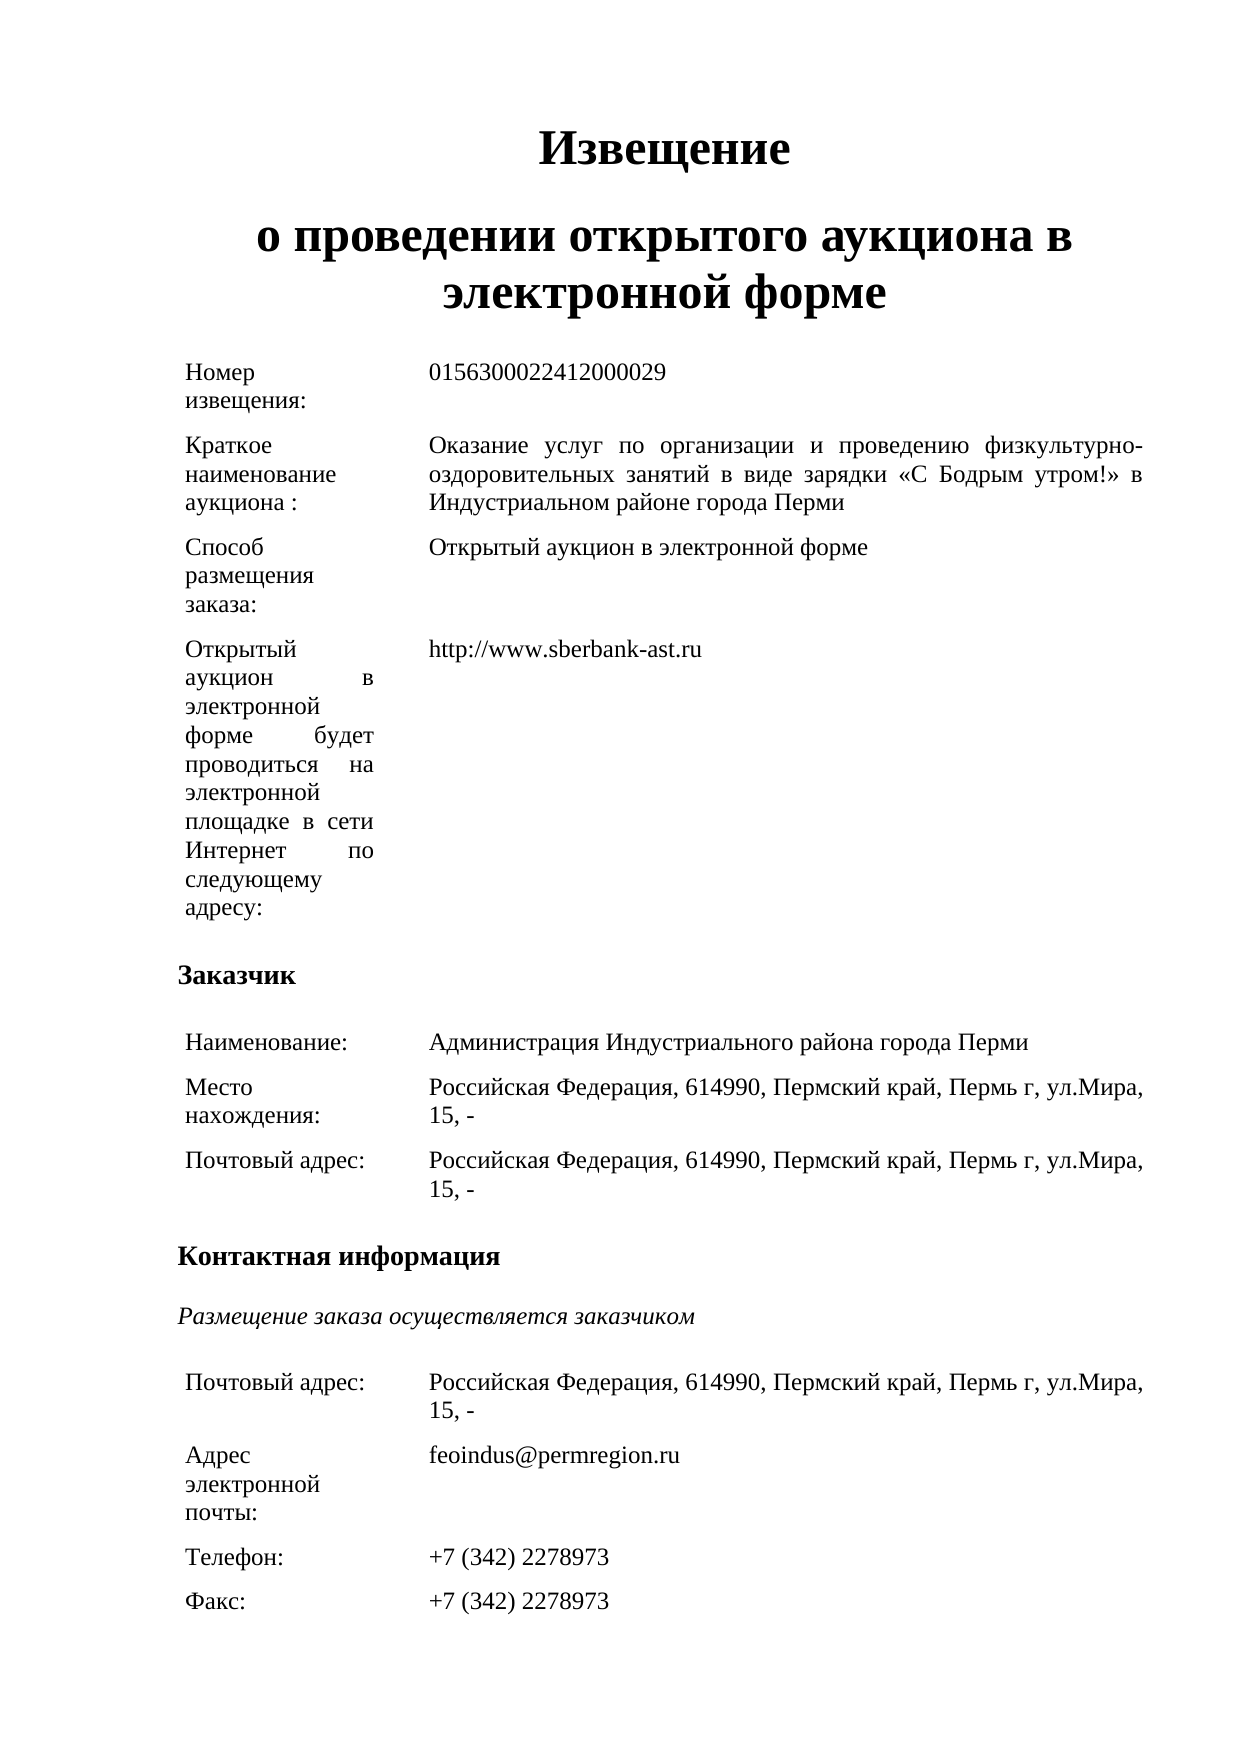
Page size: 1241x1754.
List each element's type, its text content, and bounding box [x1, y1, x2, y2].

text Извещение [177, 118, 1152, 176]
table_header Наименование: [177, 1020, 421, 1064]
table_header Номер извещения: [177, 349, 421, 422]
text о проведении открытого аукциона в электронной форме [177, 205, 1152, 320]
text Размещение заказа осуществляется заказчиком [177, 1301, 1152, 1330]
table_cell Российская Федерация, 614990, Пермский край, Пермь г, ул.Мира, 15, - [421, 1064, 1152, 1137]
text Заказчик [177, 958, 1152, 991]
table_cell Открытый аукцион в электронной форме будет проводиться на электронной площадке в сети Интернет по следующему адресу: [177, 626, 421, 929]
table_header Администрация Индустриального района города Перми [421, 1020, 1152, 1064]
table_header 0156300022412000029 [421, 349, 1152, 422]
table_cell feoindus@permregion.ru [421, 1432, 1152, 1534]
table_cell Российская Федерация, 614990, Пермский край, Пермь г, ул.Мира, 15, - [421, 1137, 1152, 1210]
table_cell Факс: [177, 1578, 421, 1623]
table_header Почтовый адрес: [177, 1359, 421, 1432]
table_cell Адрес электронной почты: [177, 1432, 421, 1534]
table_header Российская Федерация, 614990, Пермский край, Пермь г, ул.Мира, 15, - [421, 1359, 1152, 1432]
table_cell Место нахождения: [177, 1064, 421, 1137]
table_cell Оказание услуг по организации и проведению физкультурно-оздоровительных занятий в виде зарядки «С Бодрым утром!» в Индустриальном районе города Перми [421, 422, 1152, 524]
table_cell +7 (342) 2278973 [421, 1534, 1152, 1578]
table_cell Телефон: [177, 1534, 421, 1578]
table_cell http://www.sberbank-ast.ru [421, 626, 1152, 929]
table_cell Краткое наименование аукциона : [177, 422, 421, 524]
table_cell Почтовый адрес: [177, 1137, 421, 1210]
text Контактная информация [177, 1239, 1152, 1272]
table_cell Открытый аукцион в электронной форме [421, 524, 1152, 626]
table_cell +7 (342) 2278973 [421, 1578, 1152, 1623]
table_cell Способ размещения заказа: [177, 524, 421, 626]
